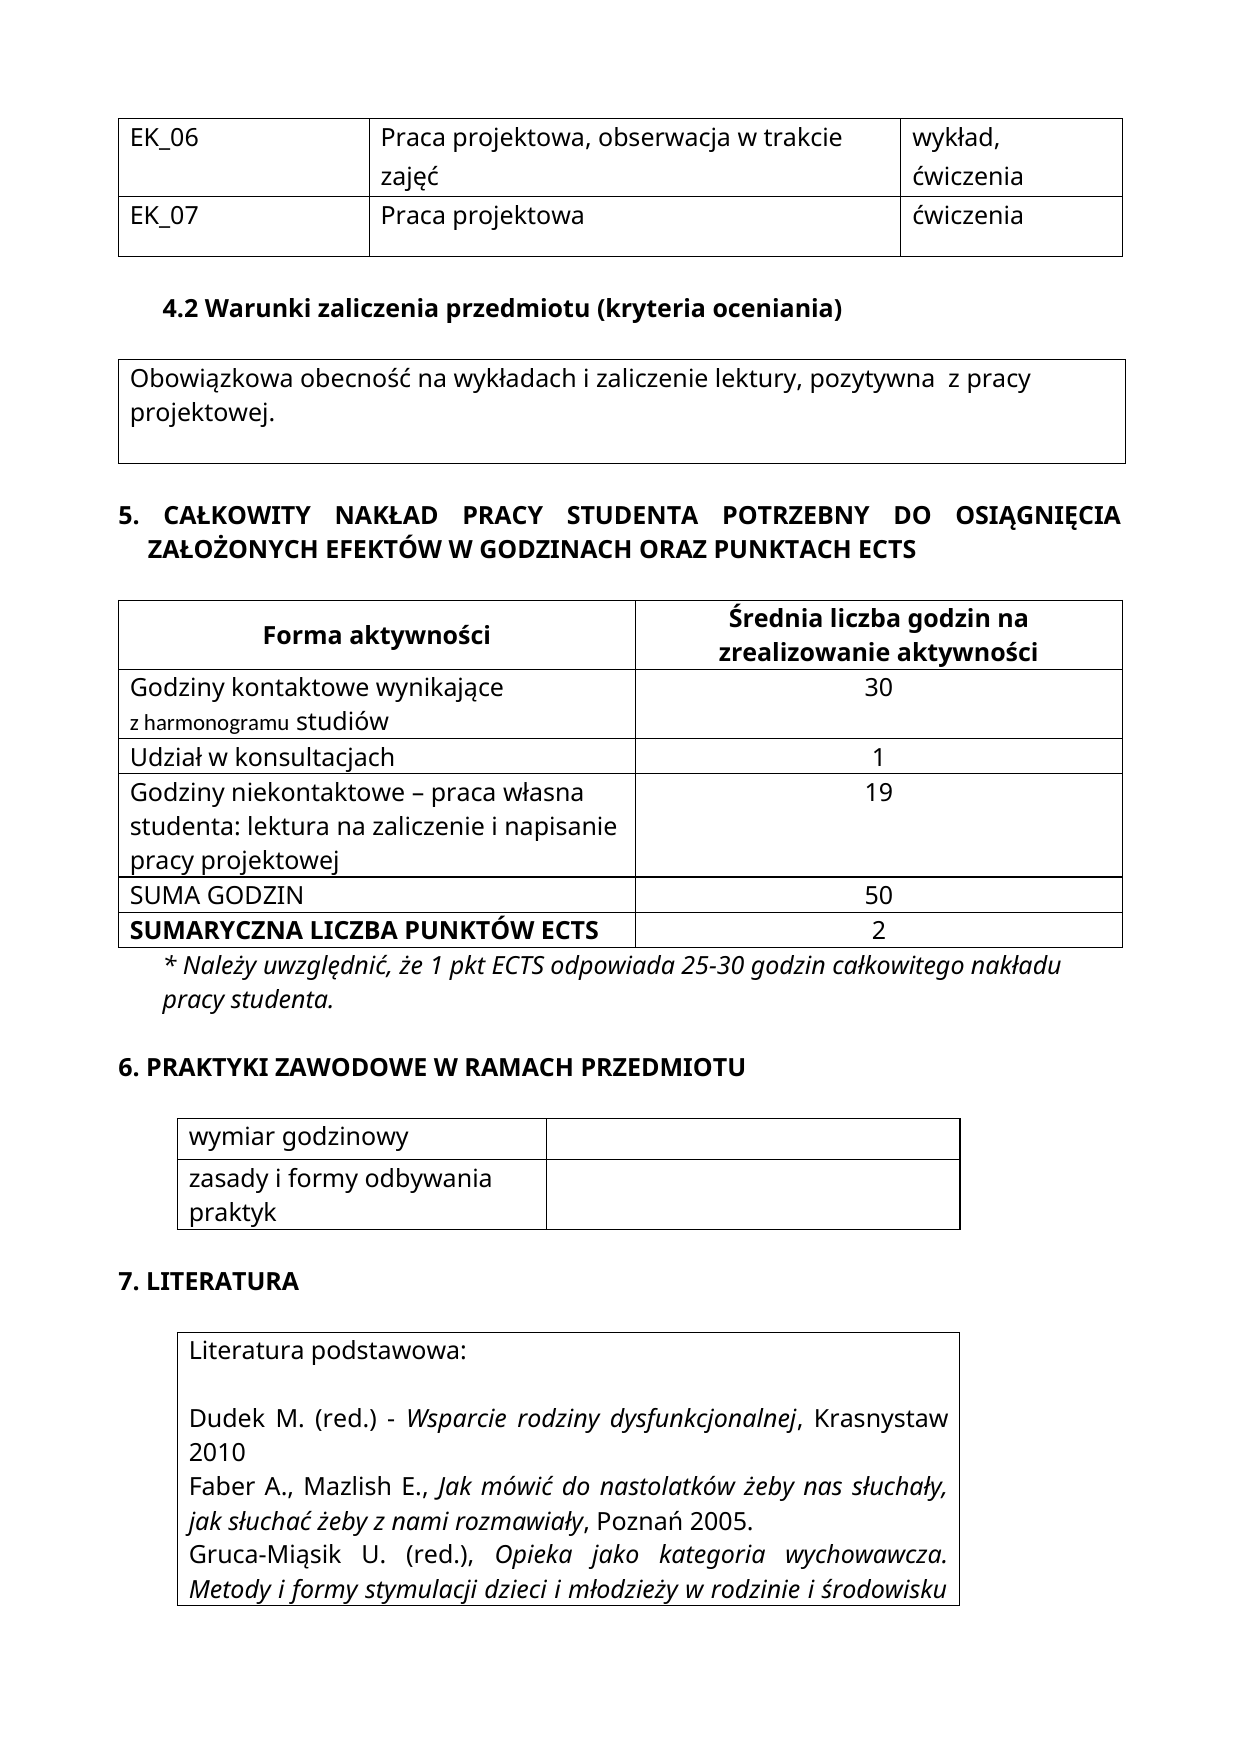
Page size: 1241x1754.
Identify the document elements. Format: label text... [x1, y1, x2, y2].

table_cell Godziny kontaktowe wynikające z harmonogramu studiów [119, 670, 635, 738]
table_cell 19 [636, 774, 1122, 876]
table_header Forma aktywności [119, 601, 635, 669]
table_cell Praca projektowa [370, 197, 900, 256]
text 6. PRAKTYKI ZAWODOWE W RAMACH PRZEDMIOTU [118, 1050, 1122, 1084]
table_cell SUMARYCZNA LICZBA PUNKTÓW ECTS [119, 913, 635, 947]
table_cell EK_06 [119, 119, 369, 196]
text * Należy uwzględnić, że 1 pkt ECTS odpowiada 25-30 godzin całkowitego nakładu pracy studenta. [162, 948, 1122, 1016]
text 7. LITERATURA [118, 1264, 1122, 1298]
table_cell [370, 119, 900, 196]
text 5. CAŁKOWITY NAKŁAD PRACY STUDENTA POTRZEBNY DO OSIĄGNIĘCIA ZAŁOŻONYCH EFEKTÓW W GODZINACH ORAZ PUNKTACH ECTS [118, 498, 1122, 566]
table_header Obowiązkowa obecność na wykładach i zaliczenie lektury, pozytywna z pracy projektowej. [119, 360, 1125, 462]
table_cell Godziny niekontaktowe – praca własna studenta: lektura na zaliczenie i napisanie pracy projektowej [119, 774, 635, 876]
text 4.2 Warunki zaliczenia przedmiotu (kryteria oceniania) [162, 291, 1122, 325]
table_cell 30 [636, 670, 1122, 738]
table_cell zasady i formy odbywania praktyk [178, 1160, 546, 1228]
table_cell [547, 1160, 959, 1228]
table_cell Udział w konsultacjach [119, 739, 635, 773]
table_cell SUMA GODZIN [119, 878, 635, 912]
table_header [547, 1119, 959, 1159]
table_cell ćwiczenia [901, 197, 1122, 256]
table_cell wykład, ćwiczenia [901, 119, 1122, 196]
table_cell EK_07 [119, 197, 369, 256]
table_cell 50 [636, 878, 1122, 912]
table_header Średnia liczba godzin na zrealizowanie aktywności [636, 601, 1122, 669]
table_cell 2 [636, 913, 1122, 947]
table_header wymiar godzinowy [178, 1119, 546, 1159]
table_cell 1 [636, 739, 1122, 773]
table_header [178, 1333, 959, 1605]
